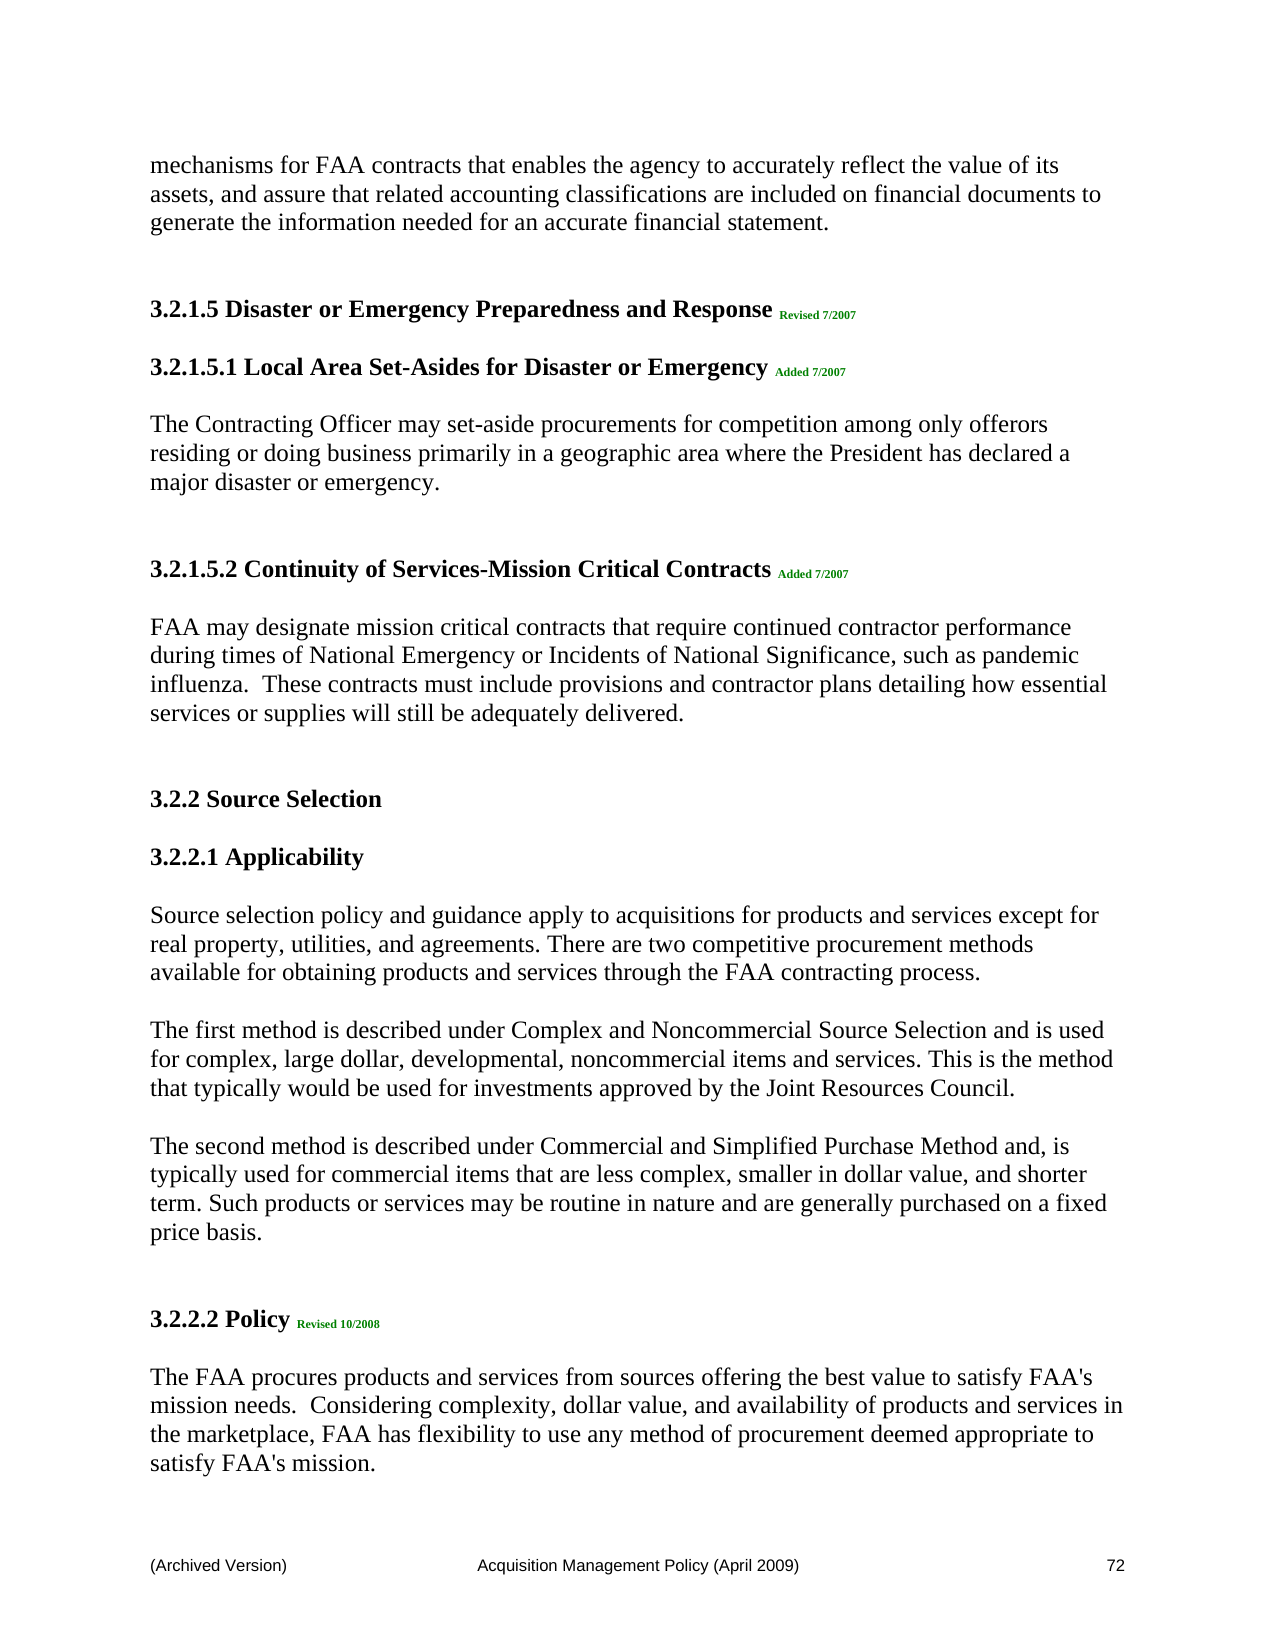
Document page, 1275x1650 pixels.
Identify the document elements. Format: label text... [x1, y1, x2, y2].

text 3.2.2.2 Policy Revised 10/2008 [150, 1275, 1125, 1332]
text The FAA procures products and services from sources offering the best value to satisfy FAA's mission needs. Considering complexity, dollar value, and availability of products and services in the marketplace, FAA has flexibility to use any method of procurement deemed appropriate to satisfy FAA's mission. [150, 1362, 1125, 1477]
text The second method is described under Commercial and Simplified Purchase Method and, is typically used for commercial items that are less complex, smaller in dollar value, and shorter term. Such products or services may be routine in nature and are generally purchased on a fixed price basis. [150, 1131, 1125, 1246]
text The Contracting Officer may set-aside procurements for competition among only offerors residing or doing business primarily in a geographic area where the President has declared a major disaster or emergency. [150, 409, 1125, 496]
text 3.2.2 Source Selection [150, 756, 1125, 813]
text 3.2.2.1 Applicability [150, 813, 1125, 871]
text FAA may designate mission critical contracts that require continued contractor performance during times of National Emergency or Incidents of National Significance, such as pandemic influenza. These contracts must include provisions and contractor plans detailing how essential services or supplies will still be adequately delivered. [150, 612, 1125, 727]
text 3.2.1.5.2 Continuity of Services-Mission Critical Contracts Added 7/2007 [150, 525, 1125, 582]
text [150, 150, 1125, 236]
text Source selection policy and guidance apply to acquisitions for products and services except for real property, utilities, and agreements. There are two competitive procurement methods available for obtaining products and services through the FAA contracting process. [150, 900, 1125, 986]
text The first method is described under Complex and Noncommercial Source Selection and is used for complex, large dollar, developmental, noncommercial items and services. This is the method that typically would be used for investments approved by the Joint Resources Council. [150, 1015, 1125, 1102]
text 3.2.1.5 Disaster or Emergency Preparedness and Response Revised 7/2007 [150, 265, 1125, 323]
text 3.2.1.5.1 Local Area Set-Asides for Disaster or Emergency Added 7/2007 [150, 323, 1125, 380]
